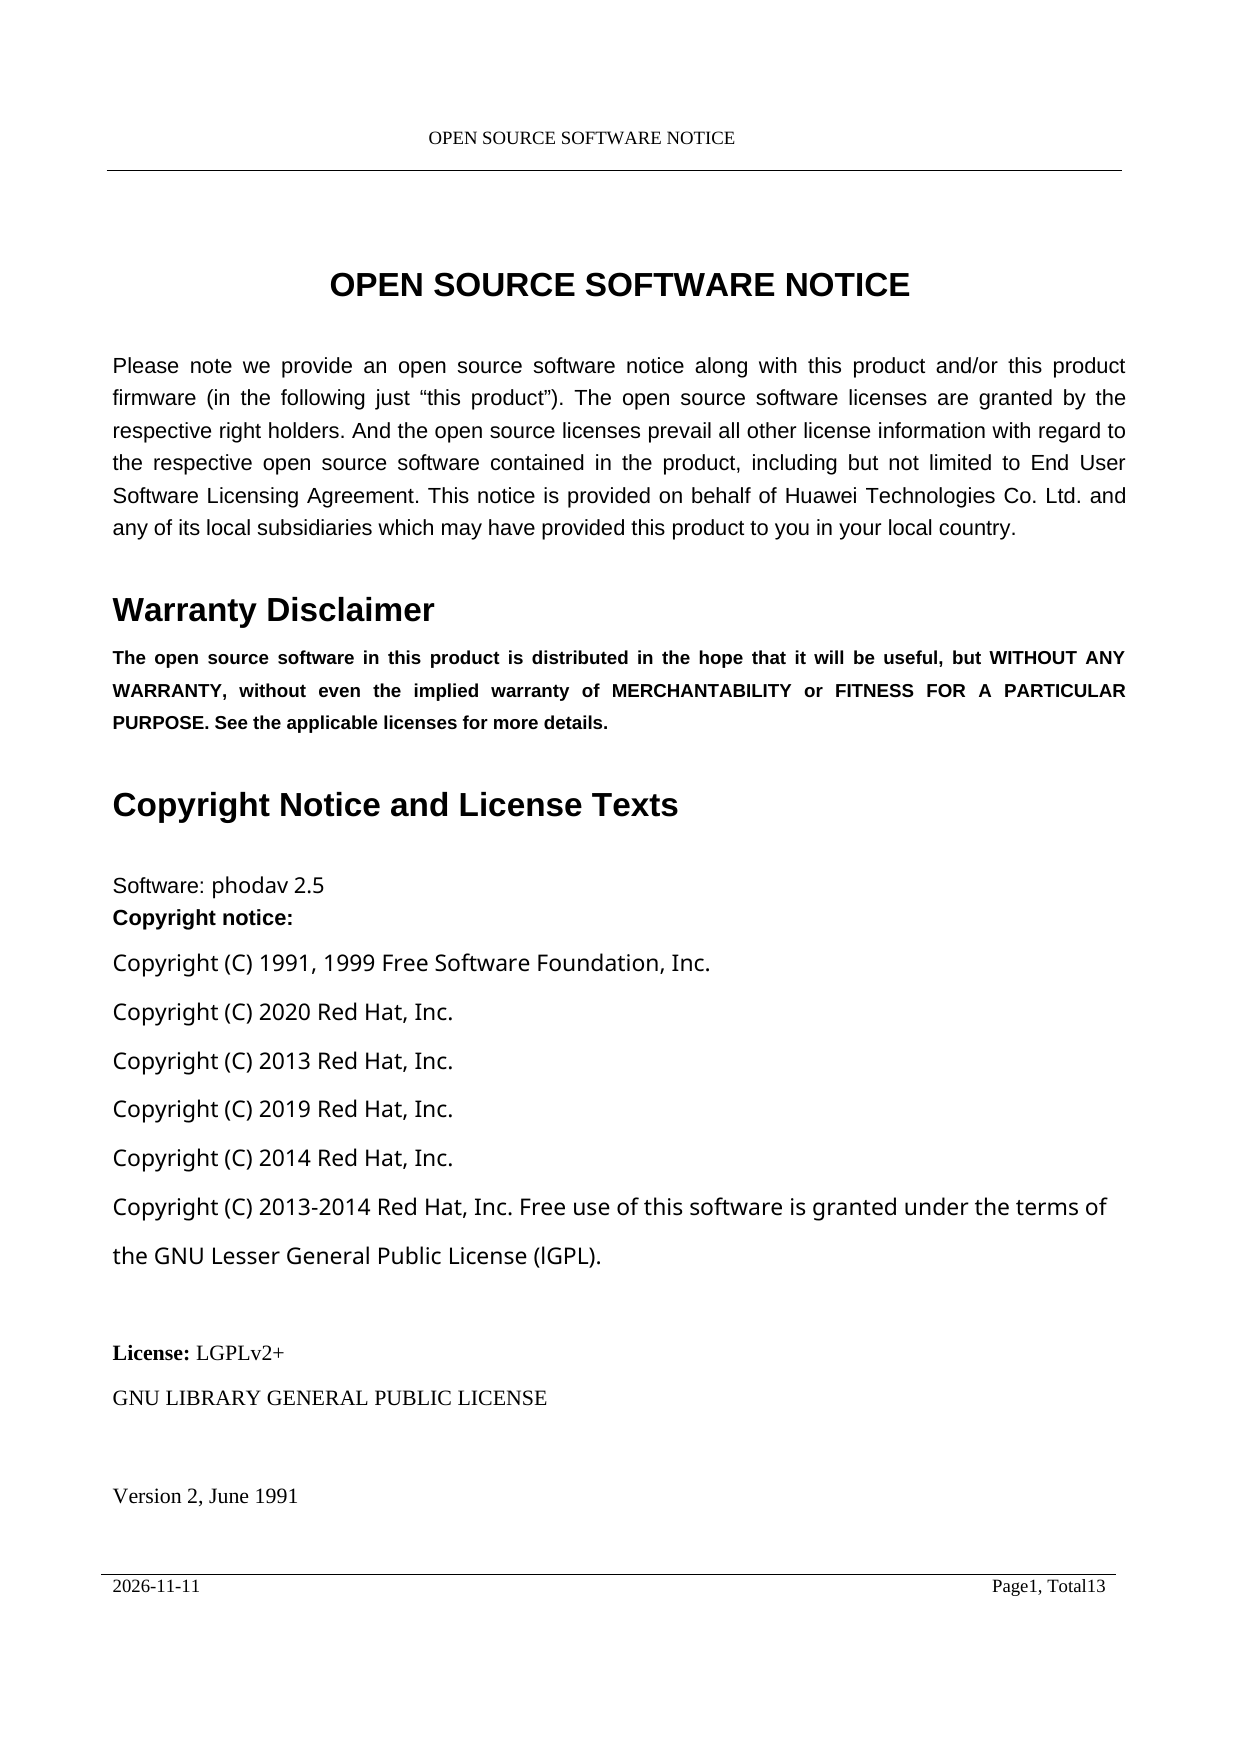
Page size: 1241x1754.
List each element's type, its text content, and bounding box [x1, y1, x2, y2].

text OPEN SOURCE SOFTWARE NOTICE [112, 251, 1128, 316]
text Copyright notice: [112, 901, 1128, 934]
text Copyright Notice and License Texts [112, 771, 1128, 836]
text The open source software in this product is distributed in the hope that it will be useful, but WITHOUT ANY WARRANTY, without even the implied warranty of MERCHANTABILITY or FITNESS FOR A PARTICULAR PURPOSE. See the applicable licenses for more details. [112, 641, 1128, 739]
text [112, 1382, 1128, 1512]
text Please note we provide an open source software notice along with this product and/or this product firmware (in the following just “this product”). The open source software licenses are granted by the respective right holders. And the open source licenses prevail all other license information with regard to the respective open source software contained in the product, including but not limited to End User Software Licensing Agreement. This notice is provided on behalf of Huawei Technologies Co. Ltd. and any of its local subsidiaries which may have provided this product to you in your local country. [112, 349, 1128, 544]
text License: LGPLv2+ [112, 1337, 1128, 1369]
text Software: phodav 2.5 [112, 869, 1128, 901]
text Copyright (C) 1991, 1999 Free Software Foundation, Inc. Copyright (C) 2020 Red Hat, Inc. Copyright (C) 2013 Red Hat, Inc. Copyright (C) 2019 Red Hat, Inc. Copyright (C) 2014 Red Hat, Inc. Copyright (C) 2013-2014 Red Hat, Inc. Free use of this software is granted under the terms of the GNU Lesser General Public License (lGPL). [112, 947, 1128, 1320]
text Warranty Disclaimer [112, 576, 1128, 641]
